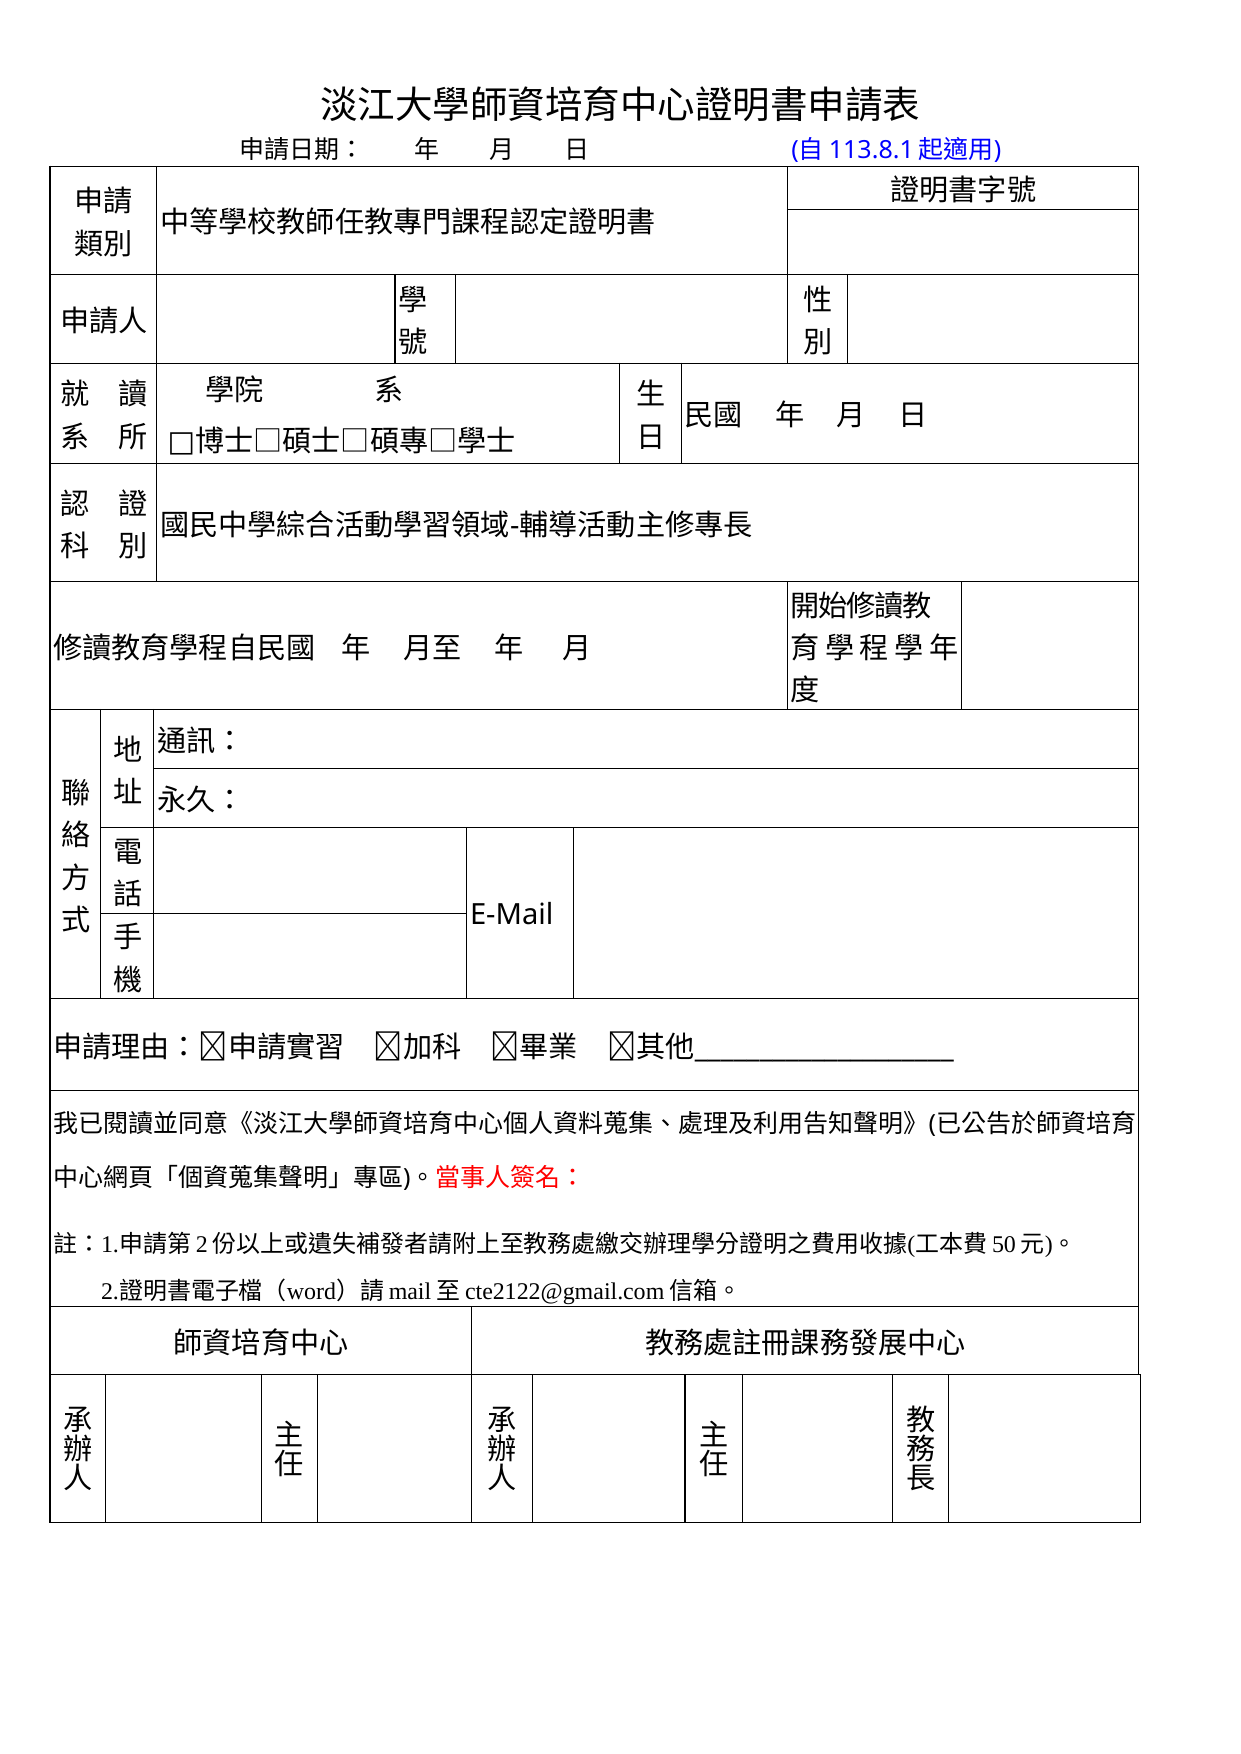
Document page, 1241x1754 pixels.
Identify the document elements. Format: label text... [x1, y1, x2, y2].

table_cell [157, 275, 394, 362]
table_cell 電話 [101, 828, 153, 913]
table_cell □博士□碩士□碩專□學士 [157, 413, 619, 463]
table_cell 學 號 [396, 275, 455, 362]
table_cell 就 讀 系 所 [51, 364, 156, 463]
table_cell 生 日 [620, 364, 681, 463]
table_cell 修讀教育學程自民國 年 月至 年 月 [51, 582, 787, 709]
table_cell [154, 828, 466, 913]
table_cell 主任 [686, 1375, 742, 1522]
table_cell [949, 1375, 1140, 1522]
table_cell 教務處註冊課務發展中心 [472, 1307, 1138, 1374]
table_cell 聯 絡 方 式 [51, 710, 100, 998]
table_cell [788, 210, 1138, 274]
table_cell E-Mail [467, 828, 573, 998]
table_header 中等學校教師任教專門課程認定證明書 [157, 167, 787, 274]
table_cell [533, 1375, 684, 1522]
table_cell 我已閱讀並同意《淡江大學師資培育中心個人資料蒐集、處理及利用告知聲明》(已公告於師資培育中心網頁「個資蒐集聲明」專區)。當事人簽名： 註：1.申請第2份以上或遺失補發者請附上至教務處繳交辦理學分證明之費用收據(工本費50元)。 2.證明書電子檔（word）請mail至cte2122@gmail.com信箱。 [51, 1091, 1138, 1306]
table_cell [106, 1375, 261, 1522]
table_cell 通訊： [154, 710, 1138, 768]
table_cell 地址 [101, 710, 153, 827]
table_cell 師資培育中心 [51, 1307, 471, 1374]
table_cell 學院 系 [157, 364, 619, 413]
table_cell 民國 年 月 日 [682, 364, 1138, 463]
table_cell [743, 1375, 892, 1522]
table_cell [848, 275, 1138, 362]
table_cell 申請人 [51, 275, 156, 362]
table_cell 承辦人 [472, 1375, 532, 1522]
table_cell 主任 [262, 1375, 317, 1522]
table_cell [318, 1375, 471, 1522]
table_cell [456, 275, 787, 362]
table_header 證明書字號 [788, 167, 1138, 209]
text 申請日期： 年 月 日 (自113.8.1起適用) [75, 129, 1165, 166]
table_cell [154, 914, 466, 998]
table_cell 教務長 [893, 1375, 948, 1522]
table_cell 手機 [101, 914, 153, 998]
table_cell 開始修讀教 育學程學年度 [788, 582, 961, 709]
table_cell 認 證 科 別 [51, 464, 156, 581]
table_cell 承辦人 [51, 1375, 105, 1522]
text 淡江大學師資培育中心證明書申請表 [75, 75, 1165, 129]
table_cell 申請理由：申請實習 加科 畢業 其他____________________ [51, 999, 1138, 1089]
table_cell 國民中學綜合活動學習領域-輔導活動主修專長 [157, 464, 1138, 581]
table_cell [962, 582, 1138, 709]
table_cell 永久： [154, 769, 1138, 827]
table_cell [574, 828, 1138, 998]
table_header 申請 類別 [51, 167, 156, 274]
table_cell 性別 [788, 275, 847, 362]
